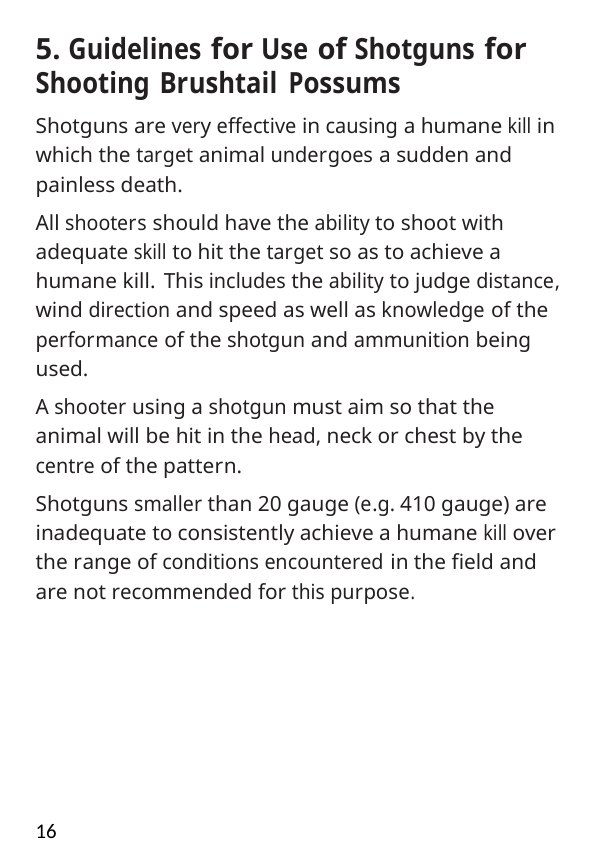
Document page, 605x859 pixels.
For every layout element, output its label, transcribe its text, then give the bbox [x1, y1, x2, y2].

text All shooters should have the ability to shoot with adequate skill to hit the target so as to achieve a humane kill. This includes the ability to judge distance, wind direction and speed as well as knowledge of the performance of the shotgun and ammunition being used. [35, 208, 575, 383]
text Shotguns are very effective in causing a humane kill in which the target animal undergoes a sudden and painless death. [35, 111, 556, 198]
text Shooting Brushtail Possums [35, 68, 581, 100]
text 5. Guidelines for Use of Shotguns for [35, 28, 581, 68]
text A shooter using a shotgun must aim so that the animal will be hit in the head, neck or chest by the centre of the pattern. [35, 392, 554, 479]
text Shotguns smaller than 20 gauge (e.g. 410 gauge) are inadequate to consistently achieve a humane kill over the range of conditions encountered in the field and are not recommended for this purpose. [35, 489, 562, 605]
